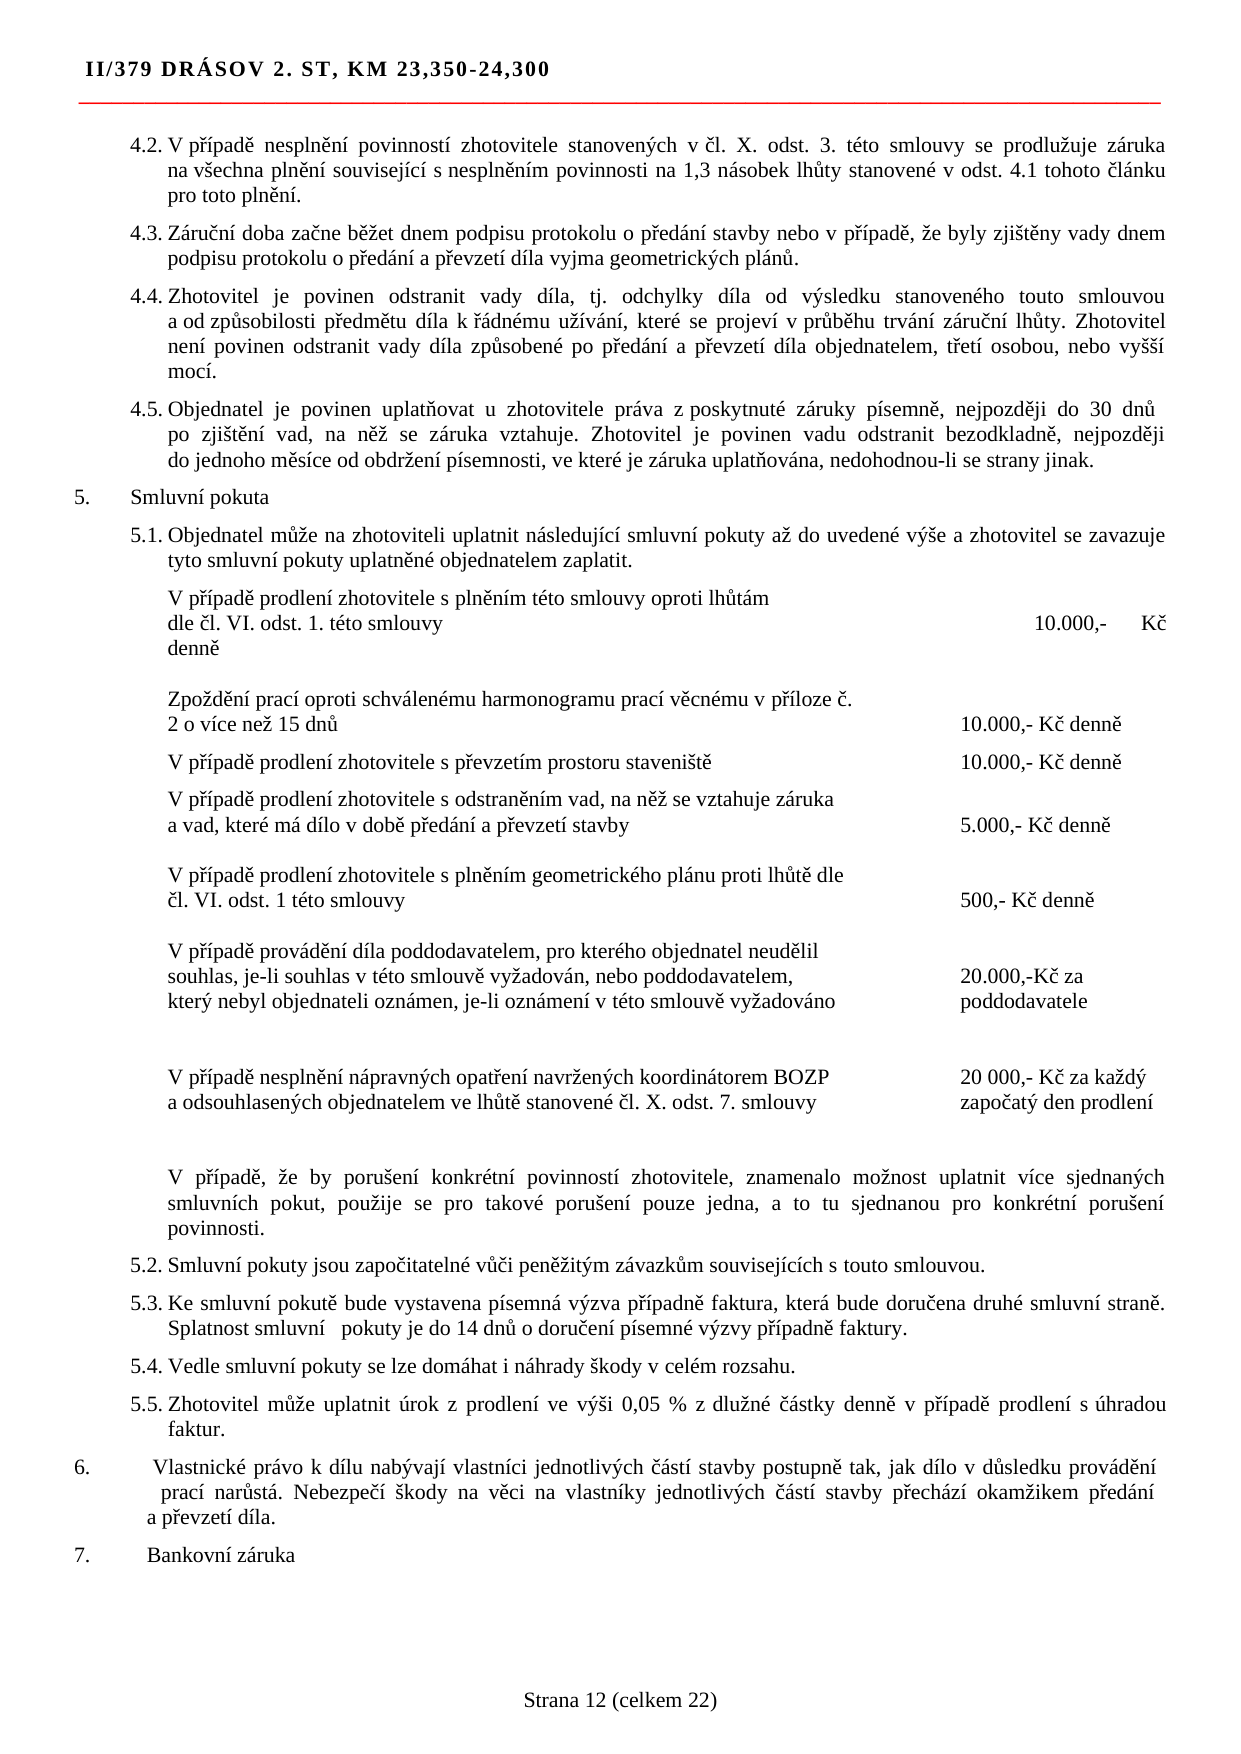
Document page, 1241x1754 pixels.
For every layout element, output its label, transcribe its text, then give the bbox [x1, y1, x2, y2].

list Smluvní pokuta [74, 484, 1166, 509]
text V případě nesplnění nápravných opatření navržených koordinátorem BOZP 20 000,- Kč za každý [167, 1064, 1166, 1089]
list Zhotovitel je povinen odstranit vady díla, tj. odchylky díla od výsledku stanoveného touto smlouvou a od způsobilosti předmětu díla k řádnému užívání, které se projeví v průběhu trvání záruční lhůty. Zhotovitel není povinen odstranit vady díla způsobené po předání a převzetí díla objednatelem, třetí osobou, nebo vyšší mocí. [130, 283, 1166, 384]
text V případě, že by porušení konkrétní povinností zhotovitele, znamenalo možnost uplatnit více sjednaných smluvních pokut, použije se pro takové porušení pouze jedna, a to tu sjednanou pro konkrétní porušení povinnosti. [167, 1164, 1166, 1240]
text V případě prodlení zhotovitele s plněním této smlouvy oproti lhůtám [167, 585, 1166, 610]
list Objednatel může na zhotoviteli uplatnit následující smluvní pokuty až do uvedené výše a zhotovitel se zavazuje tyto smluvní pokuty uplatněné objednatelem zaplatit. [130, 522, 1166, 572]
list Smluvní pokuty jsou započitatelné vůči peněžitým závazkům souvisejících s touto smlouvou. [130, 1252, 1166, 1278]
text V případě provádění díla poddodavatelem, pro kterého objednatel neudělil [167, 938, 1166, 963]
text a odsouhlasených objednatelem ve lhůtě stanovené čl. X. odst. 7. smlouvy započatý den prodlení [167, 1089, 1166, 1114]
text V případě prodlení zhotovitele s převzetím prostoru staveniště 10.000,- Kč denně [167, 749, 1166, 774]
text 2 o více než 15 dnů 10.000,- Kč denně [167, 711, 1166, 736]
list Záruční doba začne běžet dnem podpisu protokolu o předání stavby nebo v případě, že byly zjištěny vady dnem podpisu protokolu o předání a převzetí díla vyjma geometrických plánů. [130, 220, 1166, 270]
text dle čl. VI. odst. 1. této smlouvy 10.000,- Kč denně [167, 610, 1166, 661]
text Zpoždění prací oproti schválenému harmonogramu prací věcnému v příloze č. [167, 686, 1166, 711]
text čl. VI. odst. 1 této smlouvy 500,- Kč denně [167, 887, 1166, 912]
list V případě nesplnění povinností zhotovitele stanovených v čl. X. odst. 3. této smlouvy se prodlužuje záruka na všechna plnění související s nesplněním povinnosti na 1,3 násobek lhůty stanovené v odst. 4.1 tohoto článku pro toto plnění. [130, 132, 1166, 207]
text který nebyl objednateli oznámen, je-li oznámení v této smlouvě vyžadováno poddodavatele [167, 988, 1166, 1013]
list Vlastnické právo k dílu nabývají vlastníci jednotlivých částí stavby postupně tak, jak dílo v důsledku provádění prací narůstá. Nebezpečí škody na věci na vlastníky jednotlivých částí stavby přechází okamžikem předání a převzetí díla. [74, 1454, 1166, 1529]
text a vad, které má dílo v době předání a převzetí stavby 5.000,- Kč denně [167, 812, 1166, 837]
list Ke smluvní pokutě bude vystavena písemná výzva případně faktura, která bude doručena druhé smluvní straně. Splatnost smluvní pokuty je do 14 dnů o doručení písemné výzvy případně faktury. [130, 1290, 1166, 1341]
list Vedle smluvní pokuty se lze domáhat i náhrady škody v celém rozsahu. [130, 1353, 1166, 1378]
list Zhotovitel může uplatnit úrok z prodlení ve výši 0,05 % z dlužné částky denně v případě prodlení s úhradou faktur. [130, 1391, 1166, 1441]
list Objednatel je povinen uplatňovat u zhotovitele práva z poskytnuté záruky písemně, nejpozději do 30 dnů po zjištění vad, na něž se záruka vztahuje. Zhotovitel je povinen vadu odstranit bezodkladně, nejpozději do jednoho měsíce od obdržení písemnosti, ve které je záruka uplatňována, nedohodnou-li se strany jinak. [130, 396, 1166, 472]
text V případě prodlení zhotovitele s odstraněním vad, na něž se vztahuje záruka [167, 786, 1166, 812]
text V případě prodlení zhotovitele s plněním geometrického plánu proti lhůtě dle [167, 862, 1166, 887]
list Bankovní záruka [74, 1542, 1166, 1567]
text souhlas, je-li souhlas v této smlouvě vyžadován, nebo poddodavatelem, 20.000,-Kč za [167, 963, 1166, 988]
